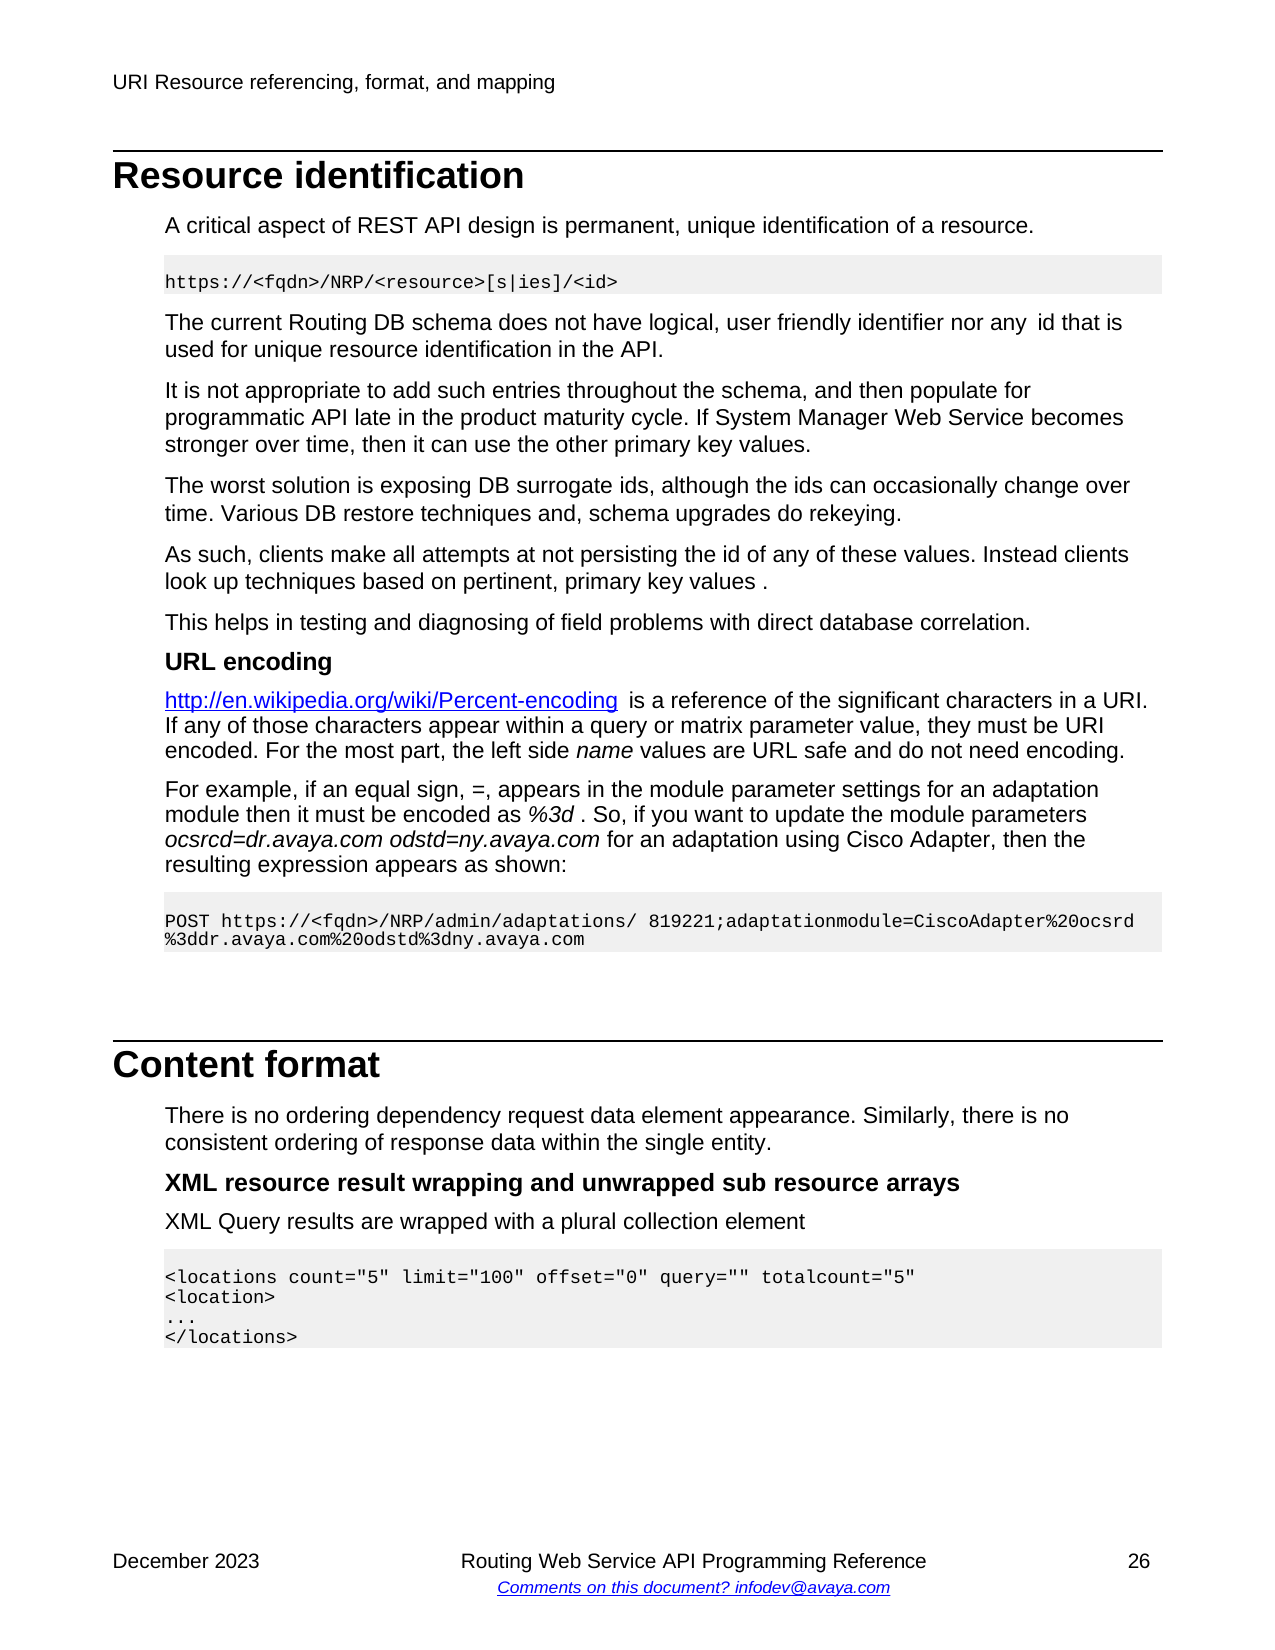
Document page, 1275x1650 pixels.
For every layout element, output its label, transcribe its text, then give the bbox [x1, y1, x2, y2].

text A critical aspect of REST API design is permanent, unique identification of a resource. [164, 212, 1254, 239]
text XML resource result wrapping and unwrapped sub resource arrays [164, 1168, 1254, 1196]
text http://en.wikipedia.org/wiki/Percent-encoding is a reference of the significant characters in a URI. If any of those characters appear within a query or matrix parameter value, they must be URI encoded. For the most part, the left side name values are URL safe and do not need encoding. [164, 688, 1155, 764]
text This helps in testing and diagnosing of field problems with direct database correlation. [164, 609, 1254, 635]
subtitle Resource identification [112, 153, 1254, 196]
text There is no ordering dependency request data element appearance. Similarly, there is no consistent ordering of response data within the single entity. [164, 1102, 1155, 1155]
text URI Resource referencing, format, and mapping [112, 70, 1254, 94]
text URL encoding [164, 647, 1254, 676]
text The worst solution is exposing DB surrogate ids, although the ids can occasionally change over time. Various DB restore techniques and, schema upgrades do rekeying. [164, 472, 1155, 526]
text It is not appropriate to add such entries throughout the schema, and then populate for programmatic API late in the product maturity cycle. If System Manager Web Service becomes stronger over time, then it can use the other primary key values. [164, 377, 1155, 458]
text For example, if an equal sign, =, appears in the module parameter settings for an adaptation module then it must be encoded as %3d . So, if you want to update the module parameters ocsrcd=dr.avaya.com odstd=ny.avaya.com for an adaptation using Cisco Adapter, then the resulting expression appears as shown: [164, 777, 1155, 878]
text As such, clients make all attempts at not persisting the id of any of these values. Instead clients look up techniques based on pertinent, primary key values . [164, 541, 1155, 594]
text XML Query results are wrapped with a plural collection element [164, 1208, 1254, 1234]
subtitle Content format [112, 1042, 1254, 1086]
text The current Routing DB schema does not have logical, user friendly identifier nor any id that is used for unique resource identification in the API. [164, 266, 1155, 362]
